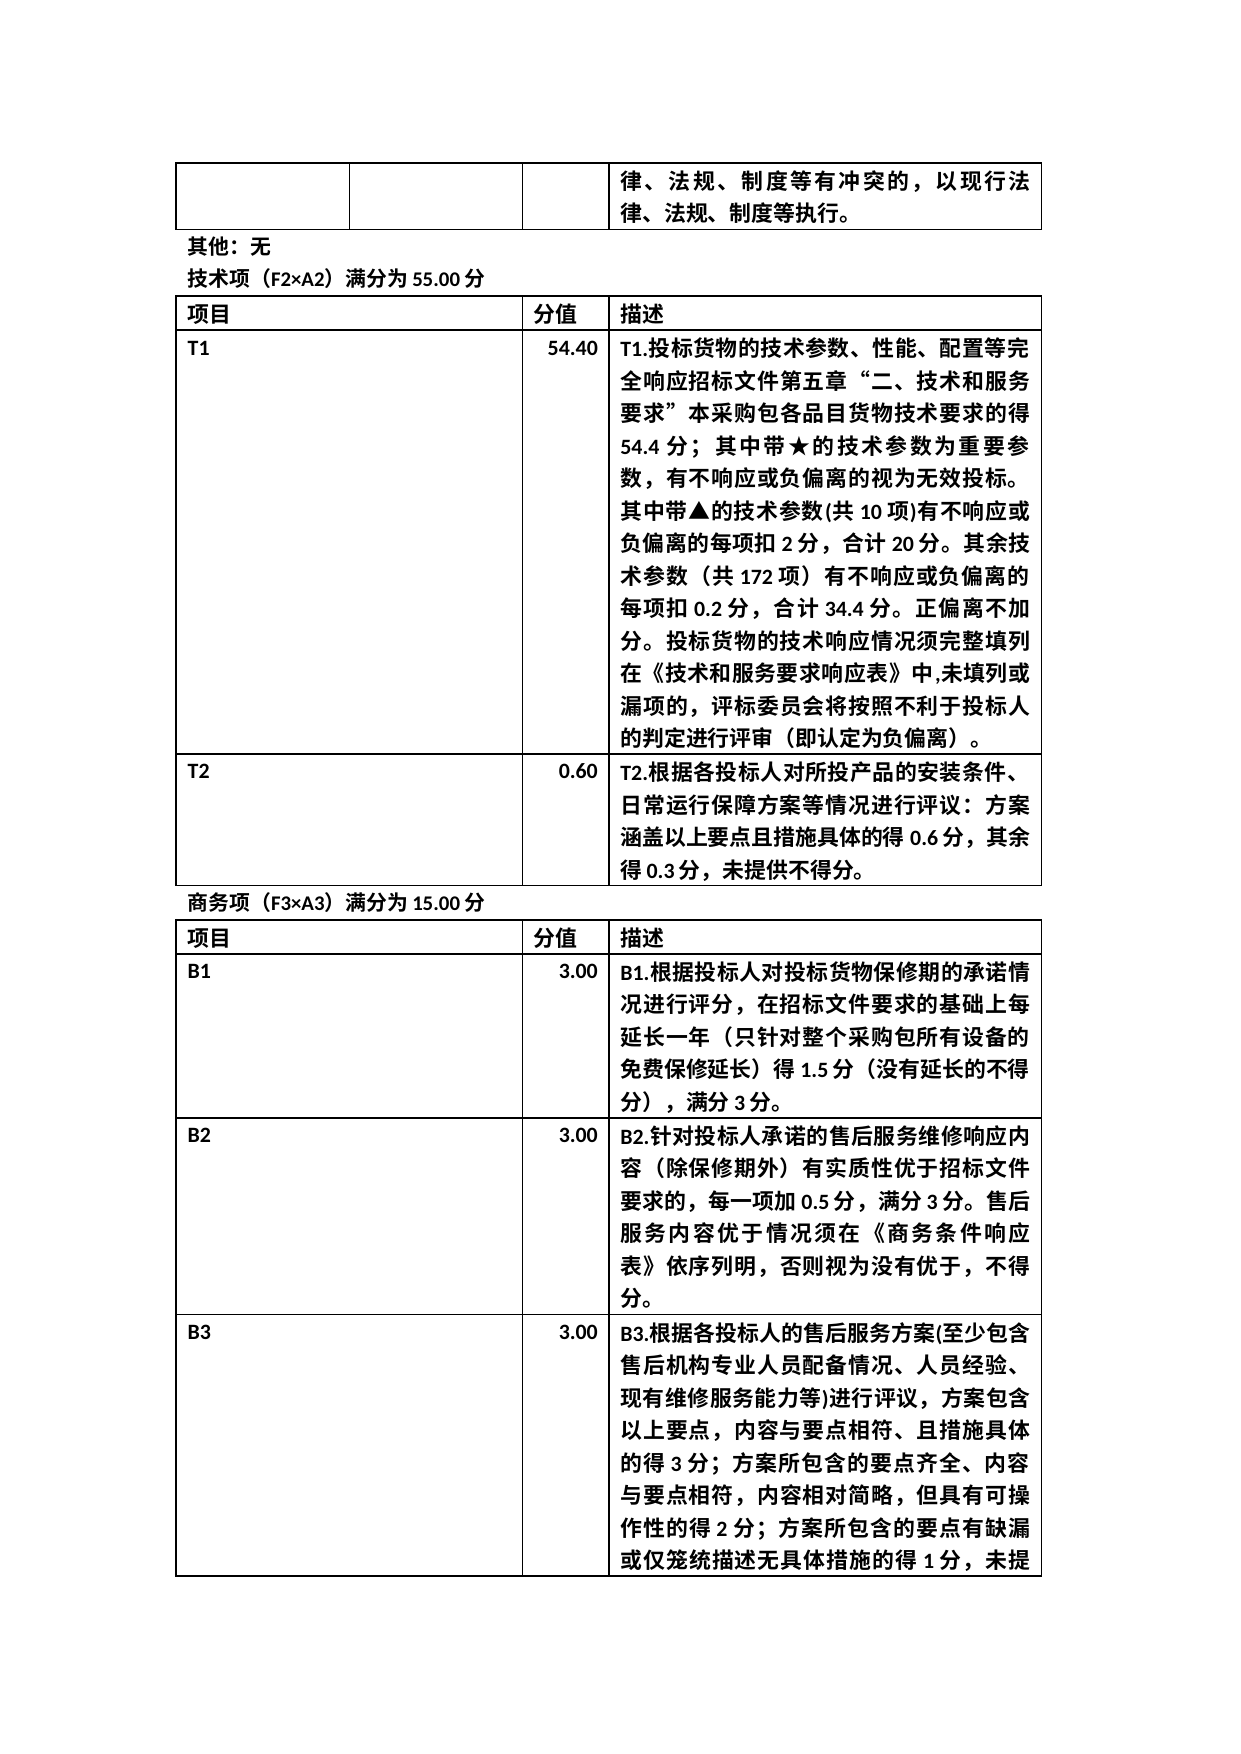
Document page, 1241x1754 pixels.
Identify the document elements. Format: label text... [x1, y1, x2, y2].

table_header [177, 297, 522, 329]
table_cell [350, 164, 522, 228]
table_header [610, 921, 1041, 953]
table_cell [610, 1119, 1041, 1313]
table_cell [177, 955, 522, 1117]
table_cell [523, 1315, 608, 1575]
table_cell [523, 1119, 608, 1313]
text 技术项（F2×A2）满分为55.00分 [187, 263, 1053, 295]
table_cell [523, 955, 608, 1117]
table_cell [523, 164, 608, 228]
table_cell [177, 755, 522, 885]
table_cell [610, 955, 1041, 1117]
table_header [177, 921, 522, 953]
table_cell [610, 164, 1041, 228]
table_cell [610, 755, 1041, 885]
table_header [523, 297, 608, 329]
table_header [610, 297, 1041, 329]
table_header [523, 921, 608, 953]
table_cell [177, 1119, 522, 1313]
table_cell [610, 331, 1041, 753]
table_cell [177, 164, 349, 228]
text 其他：无 [187, 230, 1053, 263]
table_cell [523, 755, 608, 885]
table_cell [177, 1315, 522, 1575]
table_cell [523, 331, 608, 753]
text 商务项（F3×A3）满分为15.00分 [187, 886, 1053, 919]
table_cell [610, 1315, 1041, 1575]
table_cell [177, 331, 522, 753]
